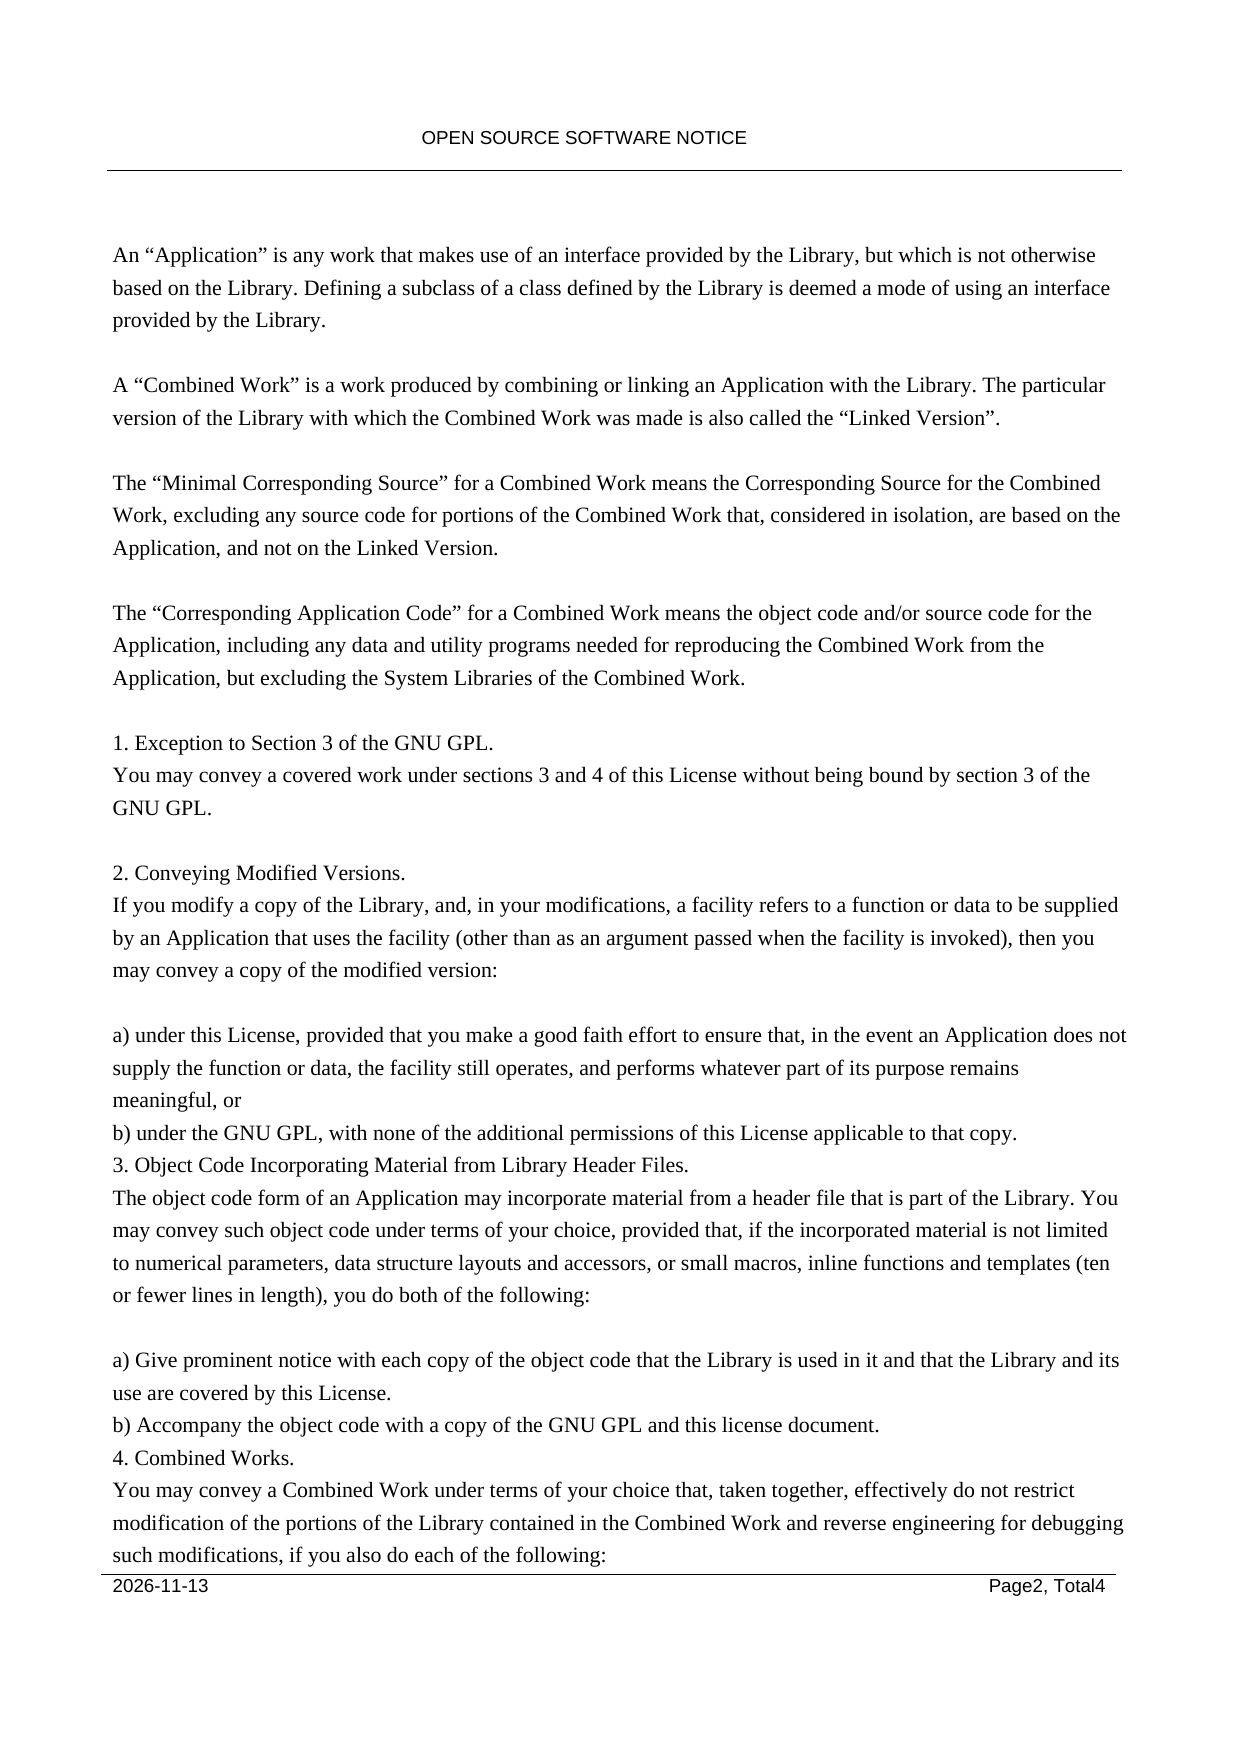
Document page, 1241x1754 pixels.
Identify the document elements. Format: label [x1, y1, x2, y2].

text [112, 206, 1128, 1571]
